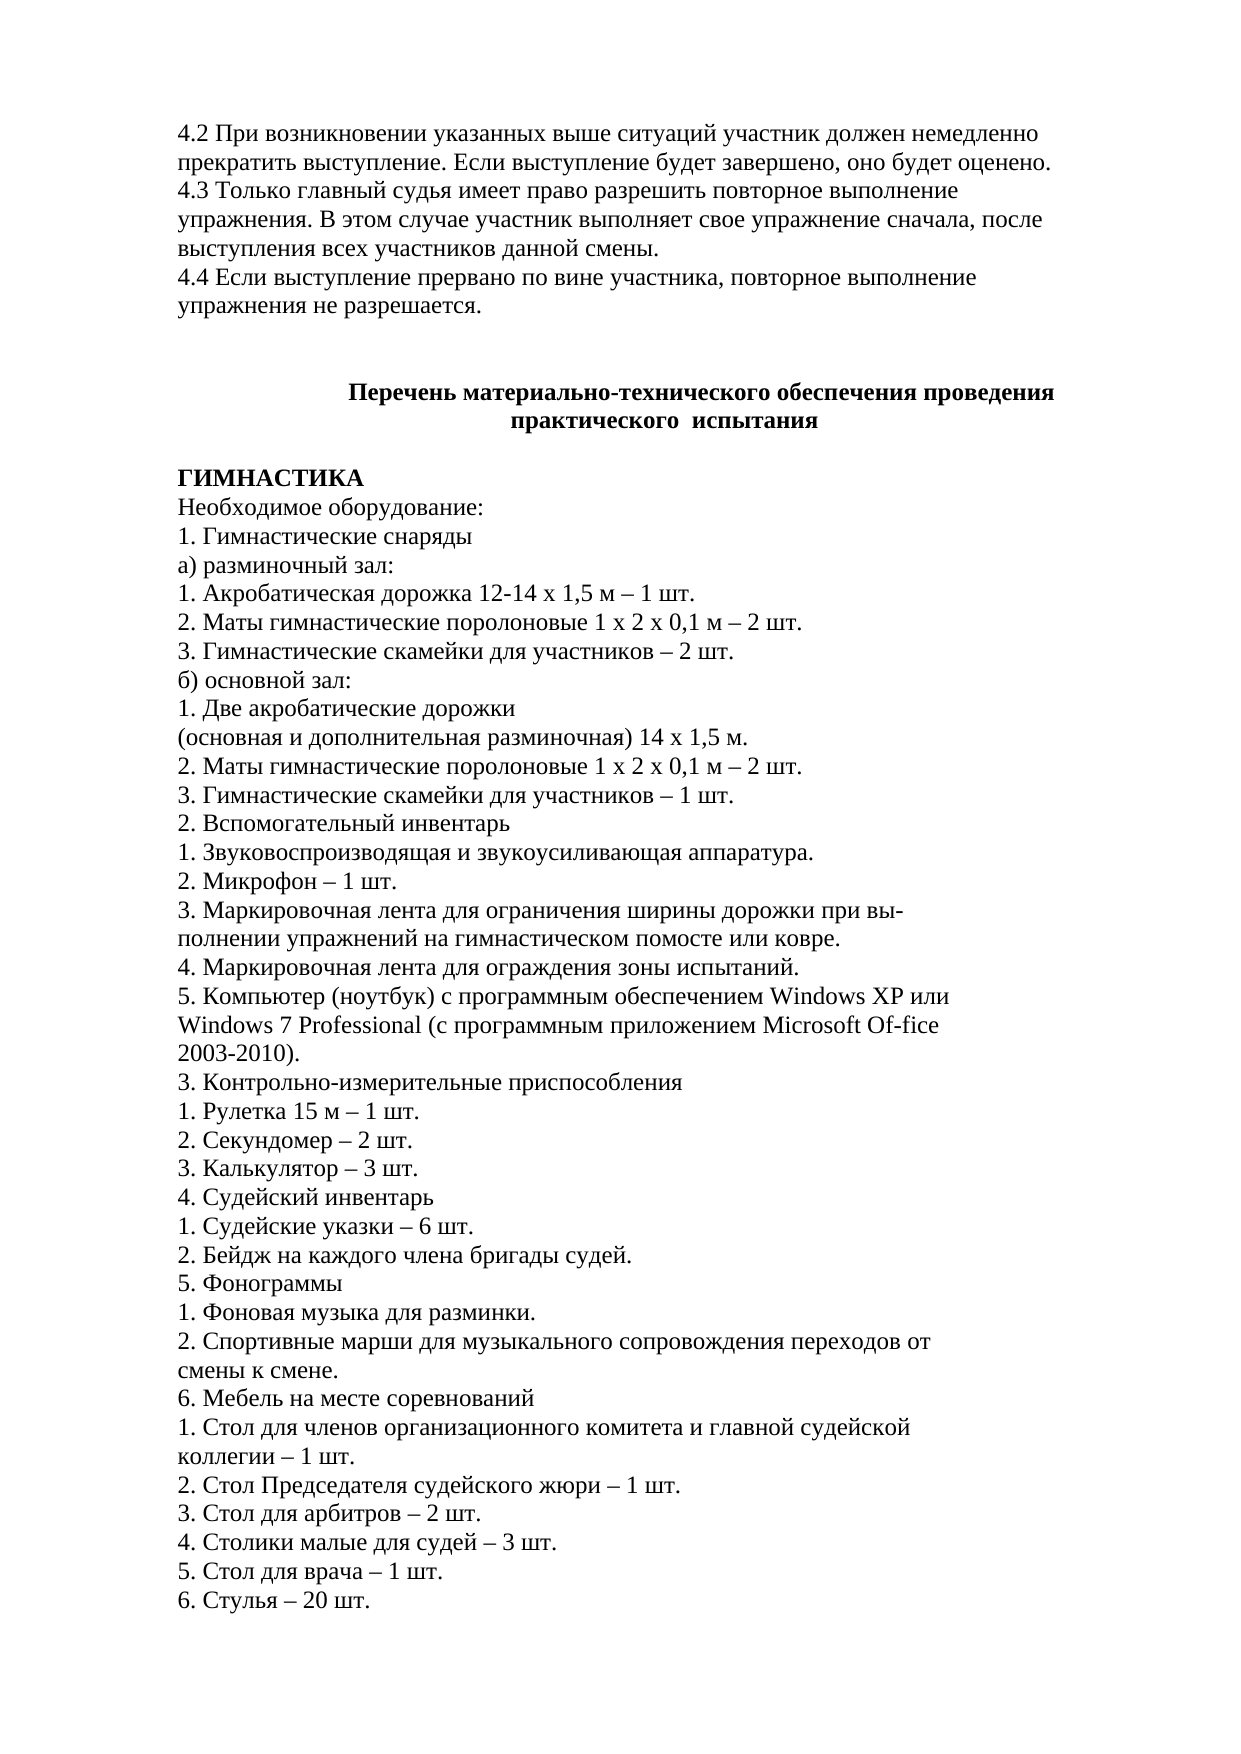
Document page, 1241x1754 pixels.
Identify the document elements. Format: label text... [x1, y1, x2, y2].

text б) основной зал: [177, 665, 1152, 693]
text 4. Судейский инвентарь [177, 1182, 1152, 1211]
text прекратить выступление. Если выступление будет завершено, оно будет оценено. [177, 147, 1152, 176]
text 4. Маркировочная лента для ограждения зоны испытаний. [177, 952, 1152, 981]
text 1. Звуковоспроизводящая и звукоусиливающая аппаратура. [177, 837, 1152, 866]
text 5. Стол для врача – 1 шт. [177, 1556, 1152, 1585]
text 1. Рулетка 15 м – 1 шт. [177, 1096, 1152, 1125]
text упражнения. В этом случае участник выполняет свое упражнение сначала, после [177, 204, 1152, 233]
text а) разминочный зал: [177, 550, 1152, 578]
text 3. Калькулятор – 3 шт. [177, 1153, 1152, 1182]
text 2. Стол Председателя судейского жюри – 1 шт. [177, 1470, 1152, 1498]
text 3. Контрольно-измерительные приспособления [177, 1067, 1152, 1096]
text 1. Фоновая музыка для разминки. [177, 1297, 1152, 1326]
text 1. Две акробатические дорожки [177, 693, 1152, 722]
text 3. Стол для арбитров – 2 шт. [177, 1498, 1152, 1527]
text 2003-2010). [177, 1038, 1152, 1067]
text выступления всех участников данной смены. [177, 233, 1152, 262]
text 5. Компьютер (ноутбук) с программным обеспечением Windows XP или [177, 981, 1152, 1010]
text коллегии – 1 шт. [177, 1441, 1152, 1470]
text упражнения не разрешается. [177, 291, 1152, 319]
text 1. Гимнастические снаряды [177, 521, 1152, 550]
text 2. Вспомогательный инвентарь [177, 808, 1152, 837]
text ГИМНАСТИКА [177, 463, 1152, 492]
text Необходимое оборудование: [177, 492, 1152, 521]
text полнении упражнений на гимнастическом помосте или ковре. [177, 923, 1152, 952]
text Перечень материально-технического обеспечения проведения практического испытания [177, 377, 1152, 434]
text 5. Фонограммы [177, 1268, 1152, 1297]
text 6. Стулья – 20 шт. [177, 1585, 1152, 1613]
text (основная и дополнительная разминочная) 14 х 1,5 м. [177, 722, 1152, 751]
text 4.2 При возникновении указанных выше ситуаций участник должен немедленно [177, 118, 1152, 147]
text 1. Стол для членов организационного комитета и главной судейской [177, 1412, 1152, 1441]
text 2. Маты гимнастические поролоновые 1 х 2 х 0,1 м – 2 шт. [177, 607, 1152, 636]
text Windows 7 Professional (с программным приложением Microsoft Of-fice [177, 1010, 1152, 1038]
text 3. Маркировочная лента для ограничения ширины дорожки при вы- [177, 895, 1152, 923]
text 4.3 Только главный судья имеет право разрешить повторное выполнение [177, 176, 1152, 204]
text 2. Бейдж на каждого члена бригады судей. [177, 1240, 1152, 1268]
text 4. Столики малые для судей – 3 шт. [177, 1527, 1152, 1556]
text 2. Спортивные марши для музыкального сопровождения переходов от [177, 1326, 1152, 1355]
text 2. Маты гимнастические поролоновые 1 х 2 х 0,1 м – 2 шт. [177, 751, 1152, 780]
text 2. Секундомер – 2 шт. [177, 1125, 1152, 1153]
text 2. Микрофон – 1 шт. [177, 866, 1152, 895]
text 3. Гимнастические скамейки для участников – 2 шт. [177, 636, 1152, 665]
text смены к смене. [177, 1355, 1152, 1383]
text 3. Гимнастические скамейки для участников – 1 шт. [177, 780, 1152, 808]
text 4.4 Если выступление прервано по вине участника, повторное выполнение [177, 262, 1152, 291]
text 1. Судейские указки – 6 шт. [177, 1211, 1152, 1240]
text 1. Акробатическая дорожка 12-14 х 1,5 м – 1 шт. [177, 578, 1152, 607]
text 6. Мебель на месте соревнований [177, 1383, 1152, 1412]
